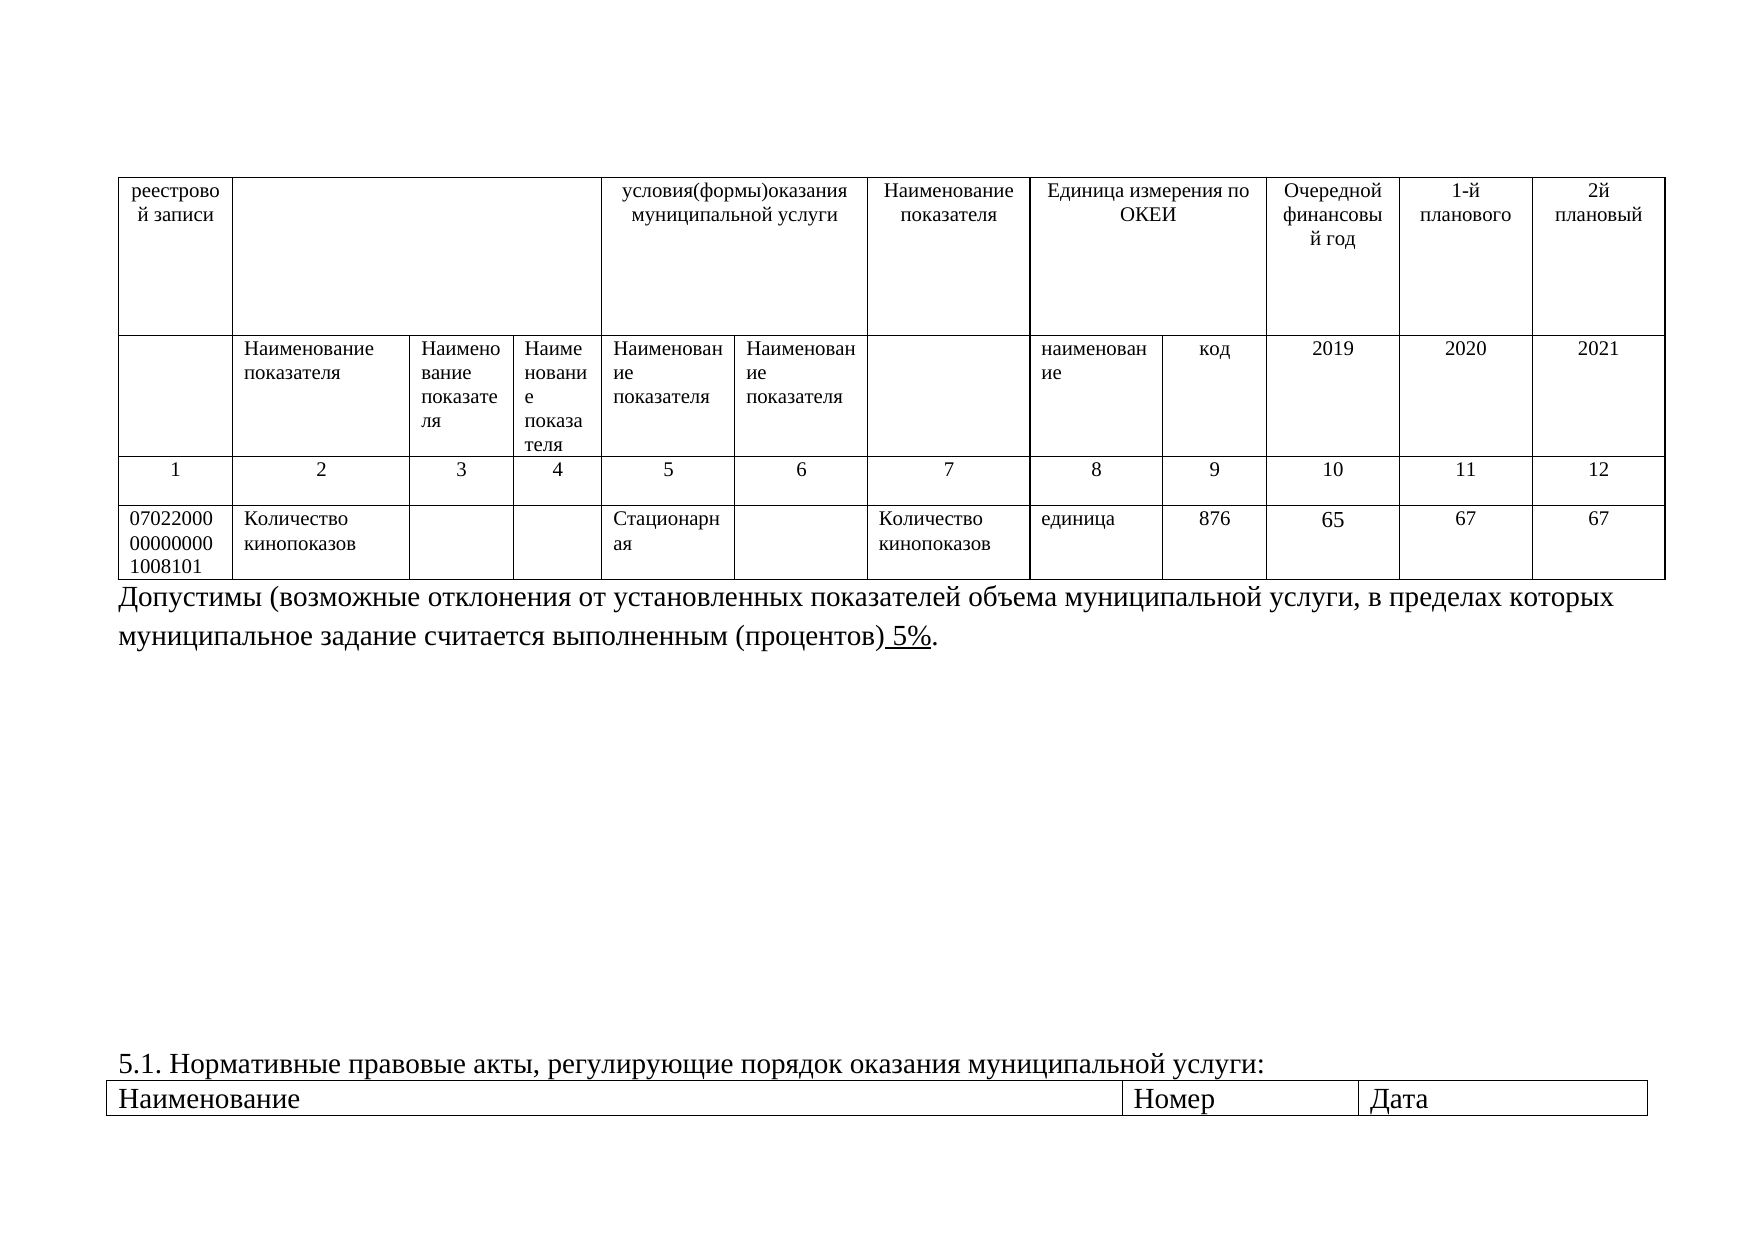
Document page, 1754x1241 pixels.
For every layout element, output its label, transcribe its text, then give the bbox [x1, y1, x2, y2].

table_cell 2020 [1400, 336, 1532, 456]
table_cell 2019 [1267, 336, 1399, 456]
table_cell 07022000000000001008101 [119, 506, 232, 578]
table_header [233, 178, 601, 335]
table_cell код [1163, 336, 1266, 456]
text Допустимы (возможные отклонения от установленных показателей объема муниципальной услуги, в пределах которых муниципальное задание считается выполненным (процентов) 5%. [118, 579, 1695, 652]
table_cell [410, 506, 513, 578]
table_cell 2 [233, 457, 409, 505]
table_cell 1-й планового [1400, 178, 1532, 335]
table_header Дата [1359, 1081, 1647, 1114]
table_cell 876 [1163, 506, 1266, 578]
table_cell 7 [868, 457, 1029, 505]
table_cell 67 [1533, 506, 1664, 578]
table_cell Наименование показателя [602, 336, 734, 456]
table_cell Наименование показателя [233, 336, 409, 456]
table_cell 9 [1163, 457, 1266, 505]
table_cell Наименование показателя [514, 336, 601, 456]
table_cell Наименование показателя [735, 336, 867, 456]
table_cell [868, 336, 1029, 456]
table_cell [514, 506, 601, 578]
table_cell 5 [602, 457, 734, 505]
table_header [119, 178, 232, 335]
table_cell Единица измерения по ОКЕИ [1031, 178, 1266, 335]
table_cell единица [1031, 506, 1162, 578]
table_cell Очередной финансовый год [1267, 178, 1399, 335]
table_cell 67 [1400, 506, 1532, 578]
table_cell 12 [1533, 457, 1664, 505]
table_cell Наименование показателя [868, 178, 1029, 335]
table_cell Наименование показателя [410, 336, 513, 456]
table_cell 6 [735, 457, 867, 505]
table_cell наименование [1031, 336, 1162, 456]
table_cell Стационарная [602, 506, 734, 578]
table_cell [735, 506, 867, 578]
table_cell [119, 336, 232, 456]
table_cell Количество кинопоказов [233, 506, 409, 578]
table_cell 10 [1267, 457, 1399, 505]
table_cell 3 [410, 457, 513, 505]
table_cell 8 [1031, 457, 1162, 505]
table_cell 11 [1400, 457, 1532, 505]
table_cell 4 [514, 457, 601, 505]
table_header Номер [1123, 1081, 1358, 1114]
table_cell 2й плановый [1533, 178, 1664, 335]
table_header Наименование [107, 1081, 1122, 1114]
table_cell Количество кинопоказов [868, 506, 1029, 578]
text 5.1. Нормативные правовые акты, регулирующие порядок оказания муниципальной услуги: [118, 1046, 1695, 1080]
table_cell 2021 [1533, 336, 1664, 456]
table_cell 1 [119, 457, 232, 505]
table_cell 65 [1267, 506, 1399, 578]
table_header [602, 178, 867, 335]
